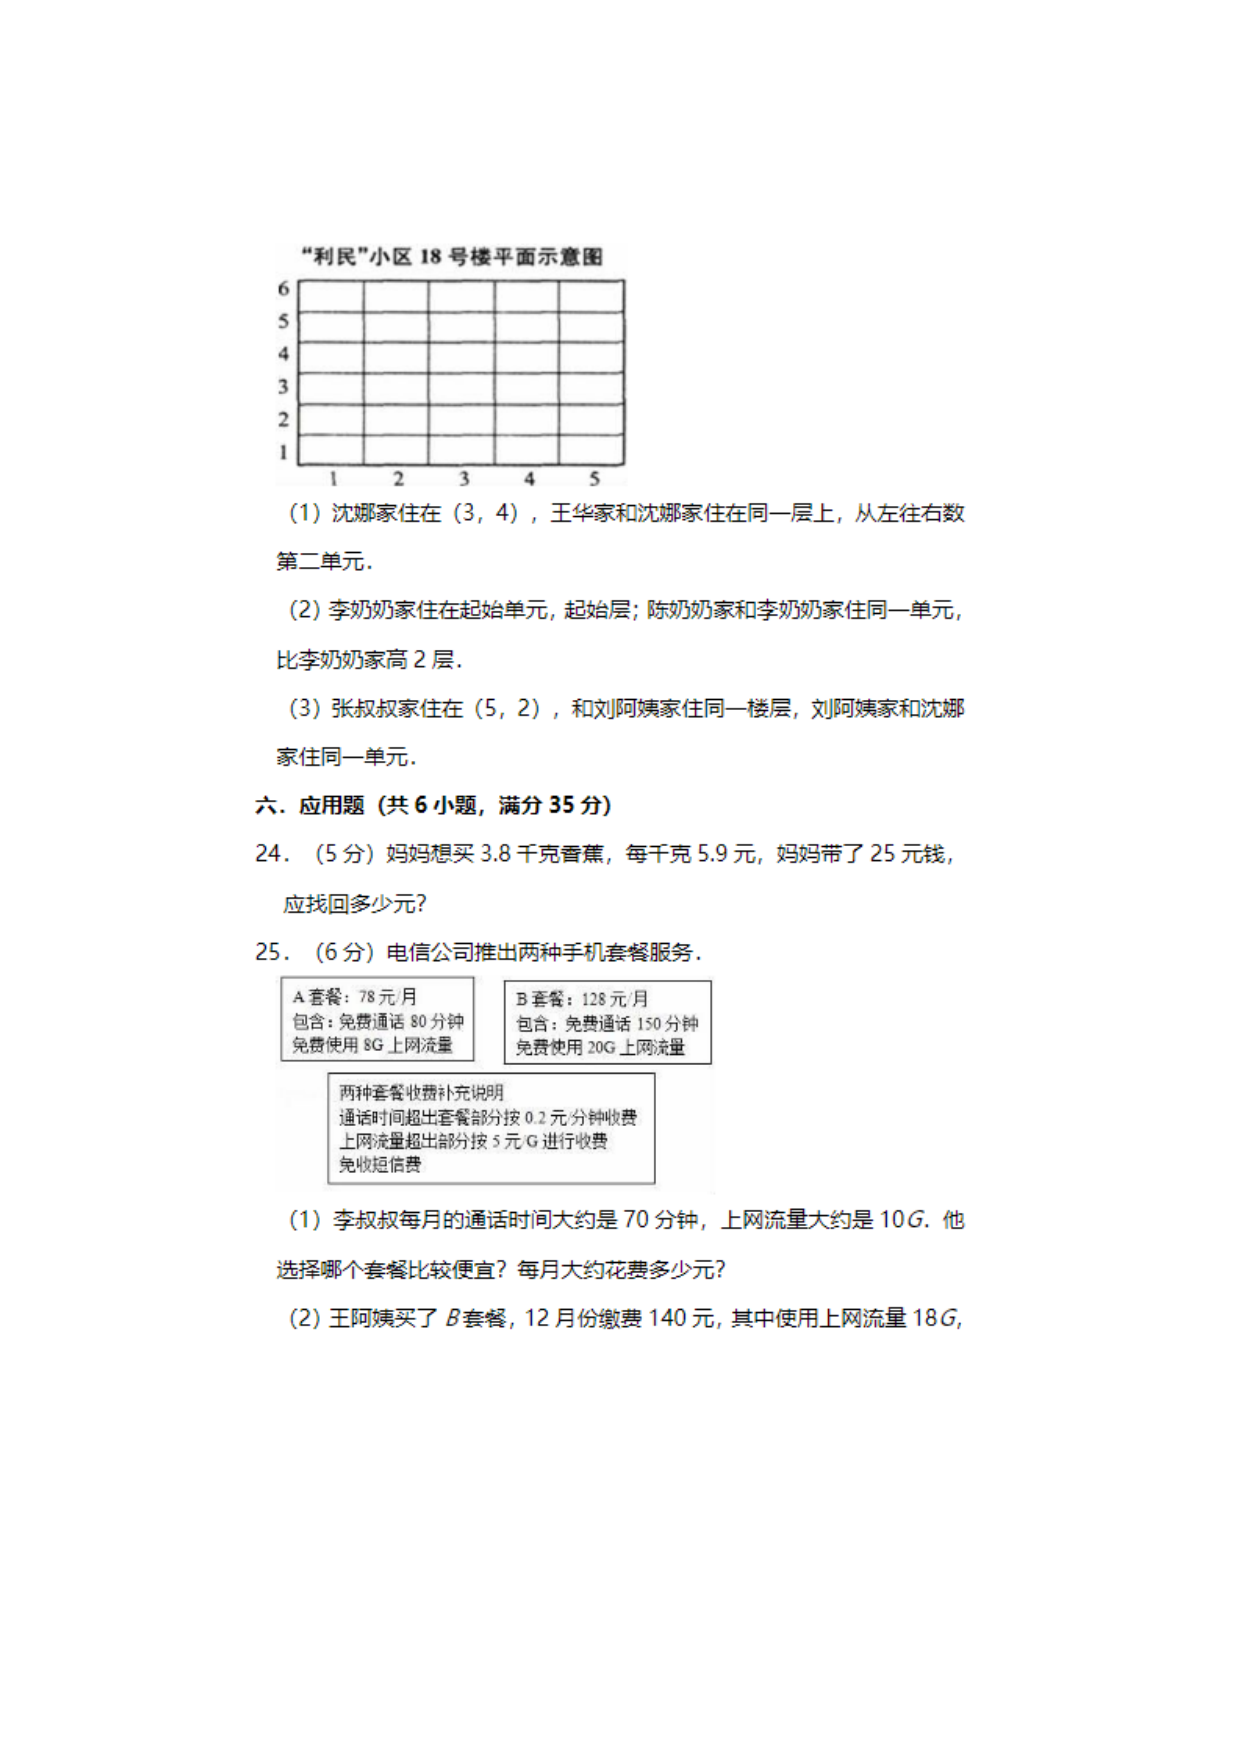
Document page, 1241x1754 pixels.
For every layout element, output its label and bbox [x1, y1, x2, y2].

picture [204, 162, 1036, 1384]
